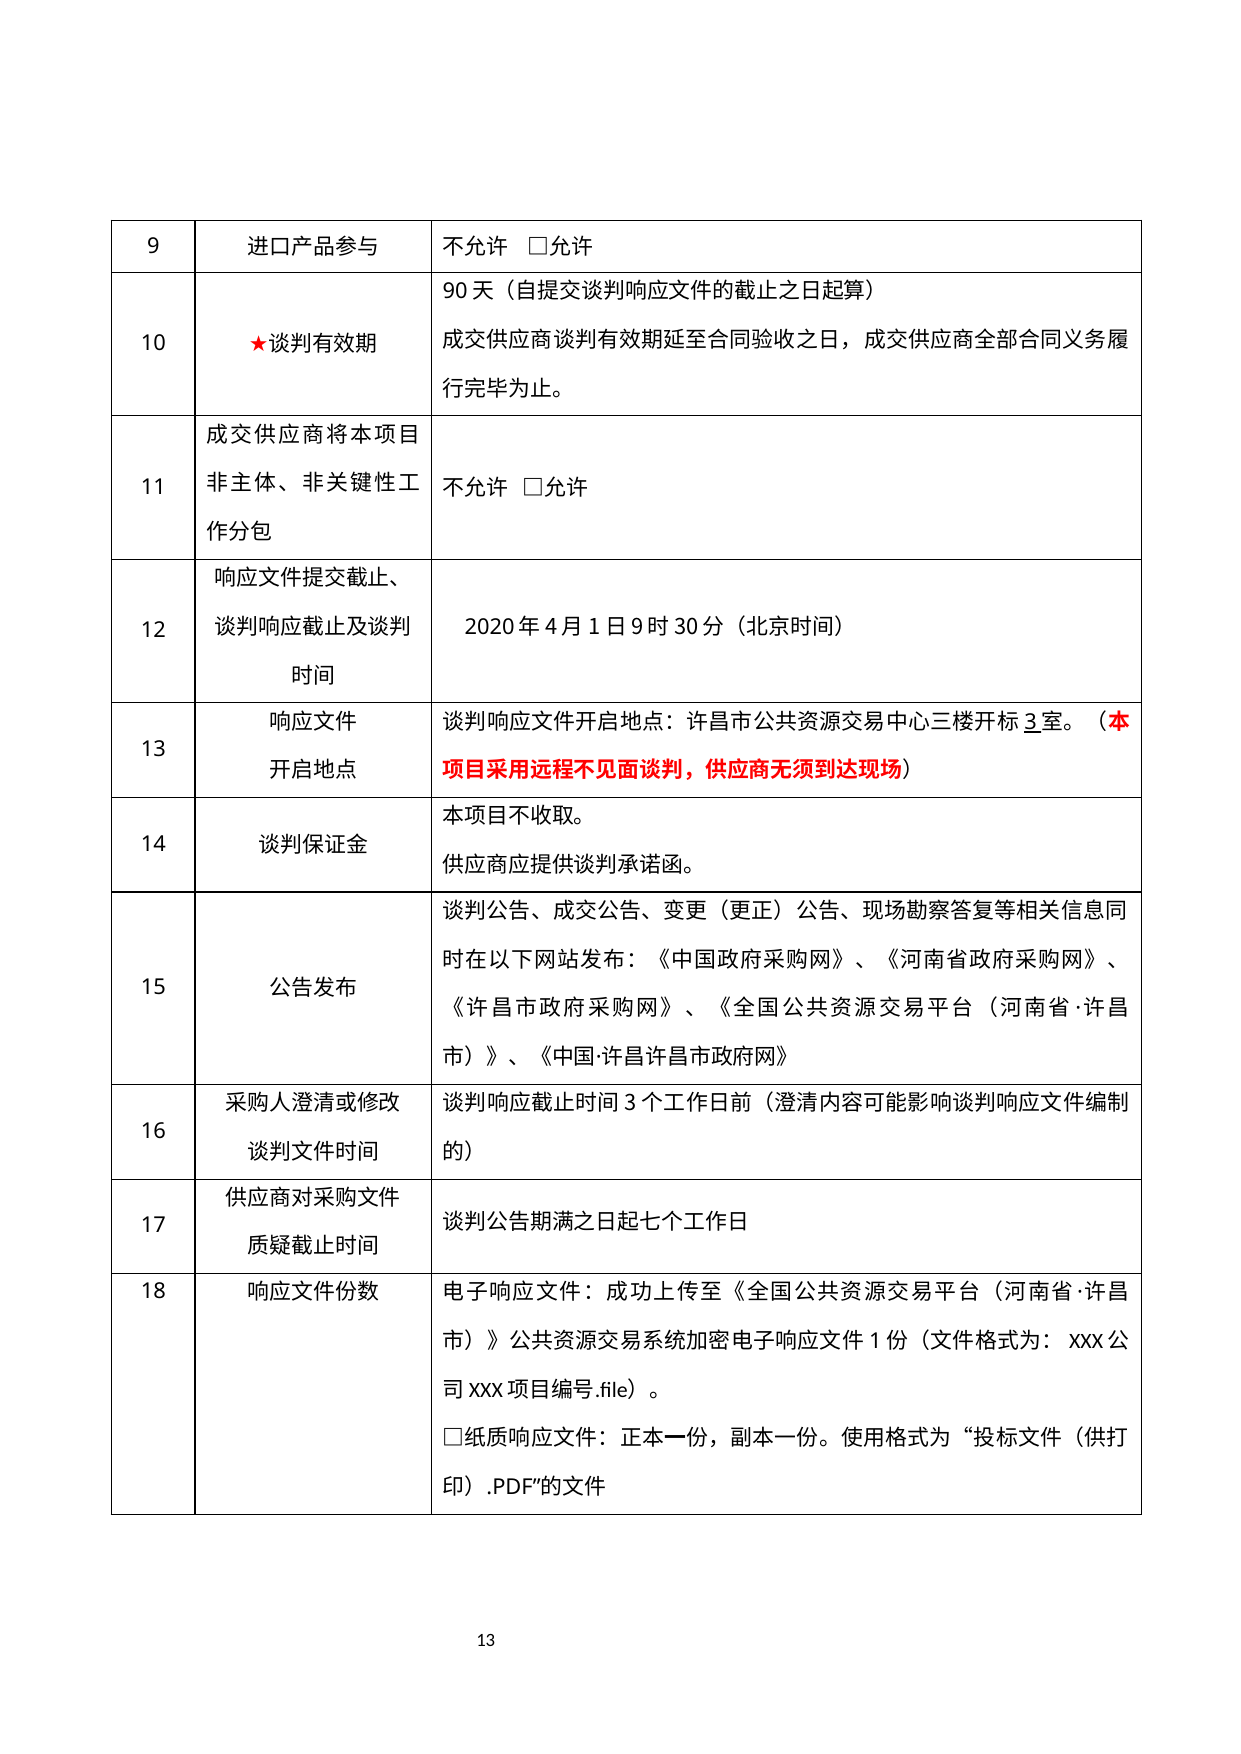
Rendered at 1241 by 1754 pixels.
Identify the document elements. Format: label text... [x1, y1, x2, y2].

table_cell 谈判保证金 [196, 798, 431, 891]
table_cell 14 [112, 798, 194, 891]
table_cell 进口产品参与 [196, 221, 431, 272]
table_cell 谈判公告期满之日起七个工作日 [432, 1180, 1141, 1273]
table_cell 公告发布 [196, 893, 431, 1084]
table_cell 不允许 □允许 [432, 221, 1141, 272]
table_cell 12 [112, 560, 194, 702]
table_cell 11 [112, 416, 194, 559]
table_cell 2020年4月1 日9时30分（北京时间） [432, 560, 1141, 702]
table_cell 18 [112, 1274, 194, 1513]
table_cell 供应商对采购文件 质疑截止时间 [196, 1180, 431, 1273]
table_cell 不允许 □允许 [432, 416, 1141, 559]
table_cell 15 [112, 893, 194, 1084]
table_cell 本项目不收取。 供应商应提供谈判承诺函。 [432, 798, 1141, 891]
table_cell 10 [112, 273, 194, 415]
table_cell 谈判响应文件开启地点：许昌市公共资源交易中心三楼开标3室。（本项目采用远程不见面谈判，供应商无须到达现场） [432, 703, 1141, 797]
table_cell 成交供应商将本项目非主体、非关键性工作分包 [196, 416, 431, 559]
table_cell 响应文件提交截止、谈判响应截止及谈判时间 [196, 560, 431, 702]
table_cell 16 [112, 1085, 194, 1178]
table_cell 17 [112, 1180, 194, 1273]
table_cell 响应文件 开启地点 [196, 703, 431, 797]
table_cell 采购人澄清或修改 谈判文件时间 [196, 1085, 431, 1178]
table_cell 谈判响应截止时间3个工作日前（澄清内容可能影响谈判响应文件编制的） [432, 1085, 1141, 1178]
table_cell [432, 1274, 1141, 1513]
table_cell 9 [112, 221, 194, 272]
table_cell 13 [112, 703, 194, 797]
table_cell 响应文件份数 [196, 1274, 431, 1513]
table_cell ★谈判有效期 [196, 273, 431, 415]
table_cell 谈判公告、成交公告、变更（更正）公告、现场勘察答复等相关信息同时在以下网站发布：《中国政府采购网》、《河南省政府采购网》、《许昌市政府采购网》、《全国公共资源交易平台（河南省·许昌市）》、《中国·许昌许昌市政府网》 [432, 893, 1141, 1084]
table_cell 90天（自提交谈判响应文件的截止之日起算） 成交供应商谈判有效期延至合同验收之日，成交供应商全部合同义务履行完毕为止。 [432, 273, 1141, 415]
